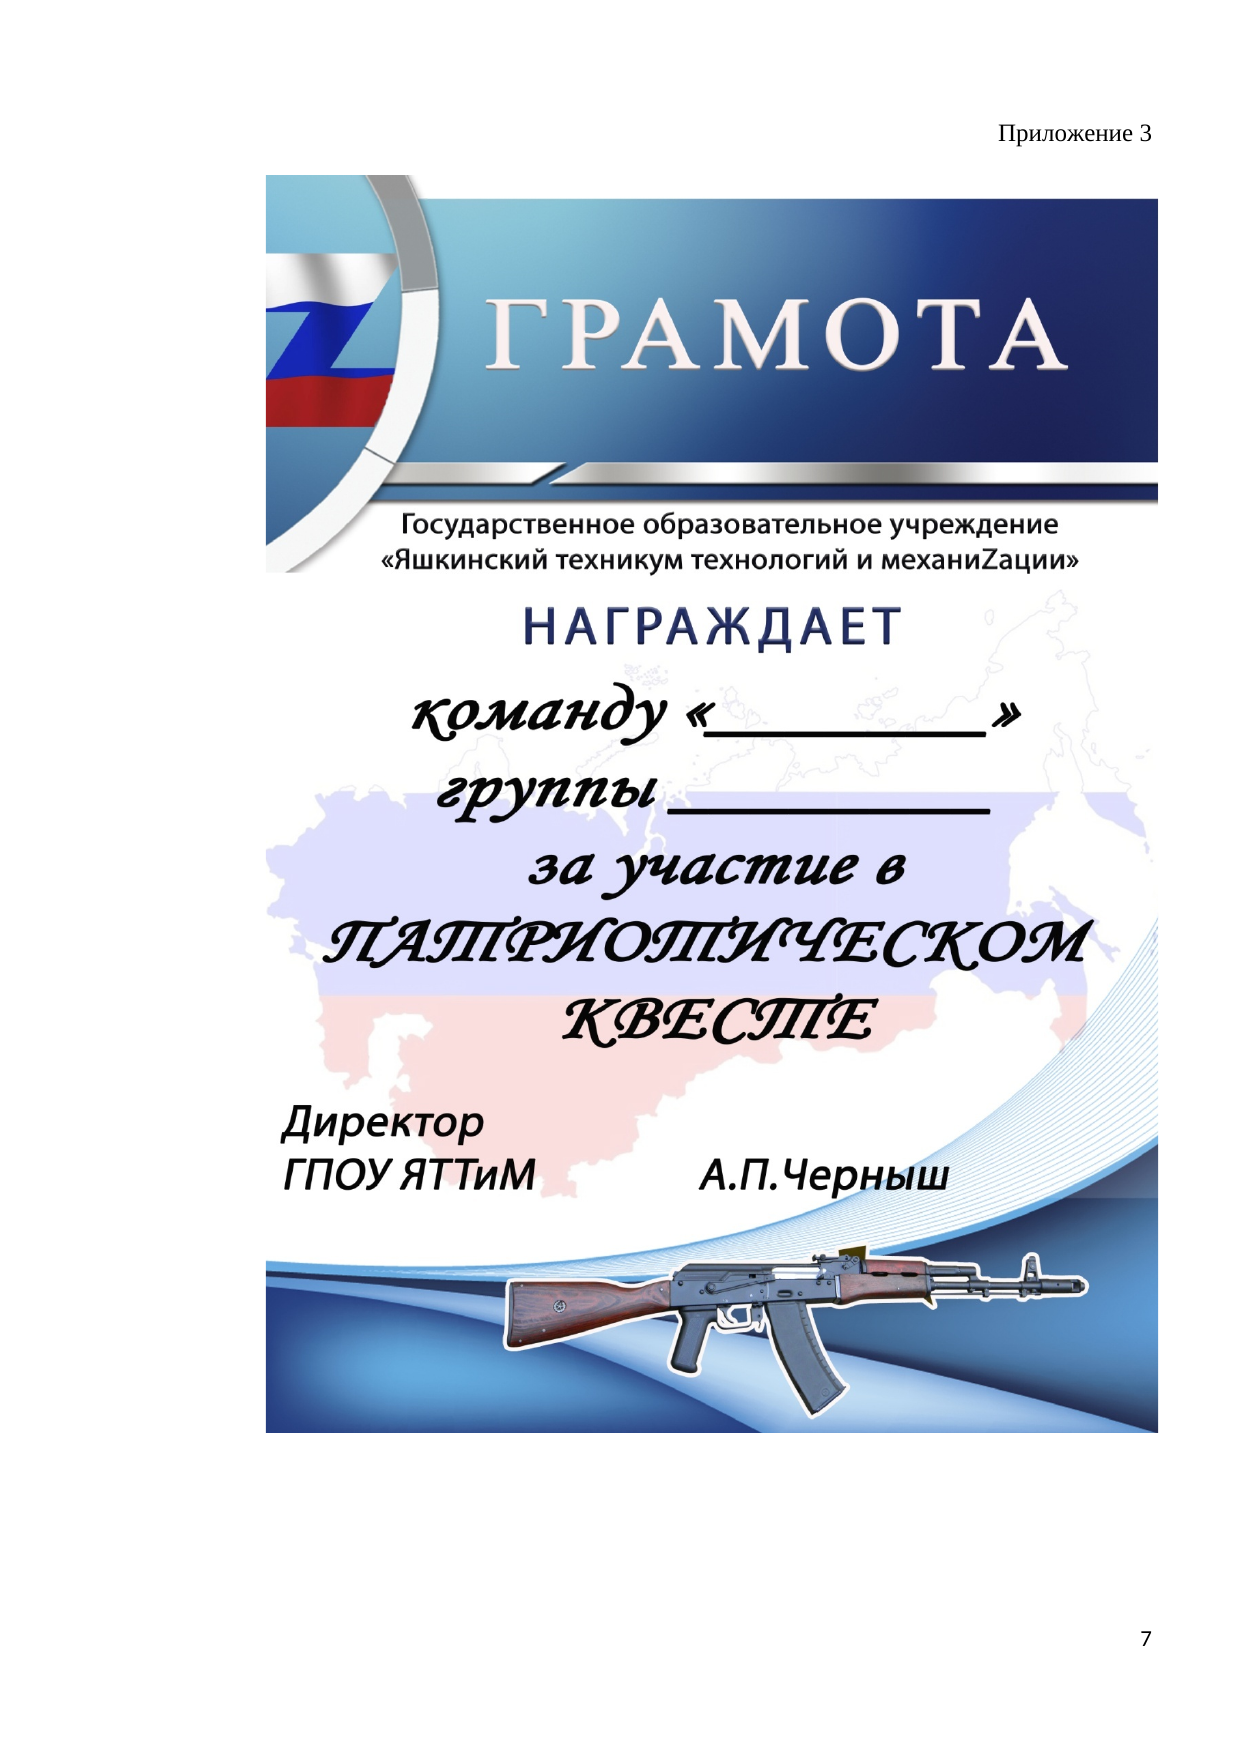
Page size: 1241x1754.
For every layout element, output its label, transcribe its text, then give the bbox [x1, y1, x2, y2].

text Приложение 3 [177, 118, 1152, 147]
picture [265, 175, 1159, 1433]
